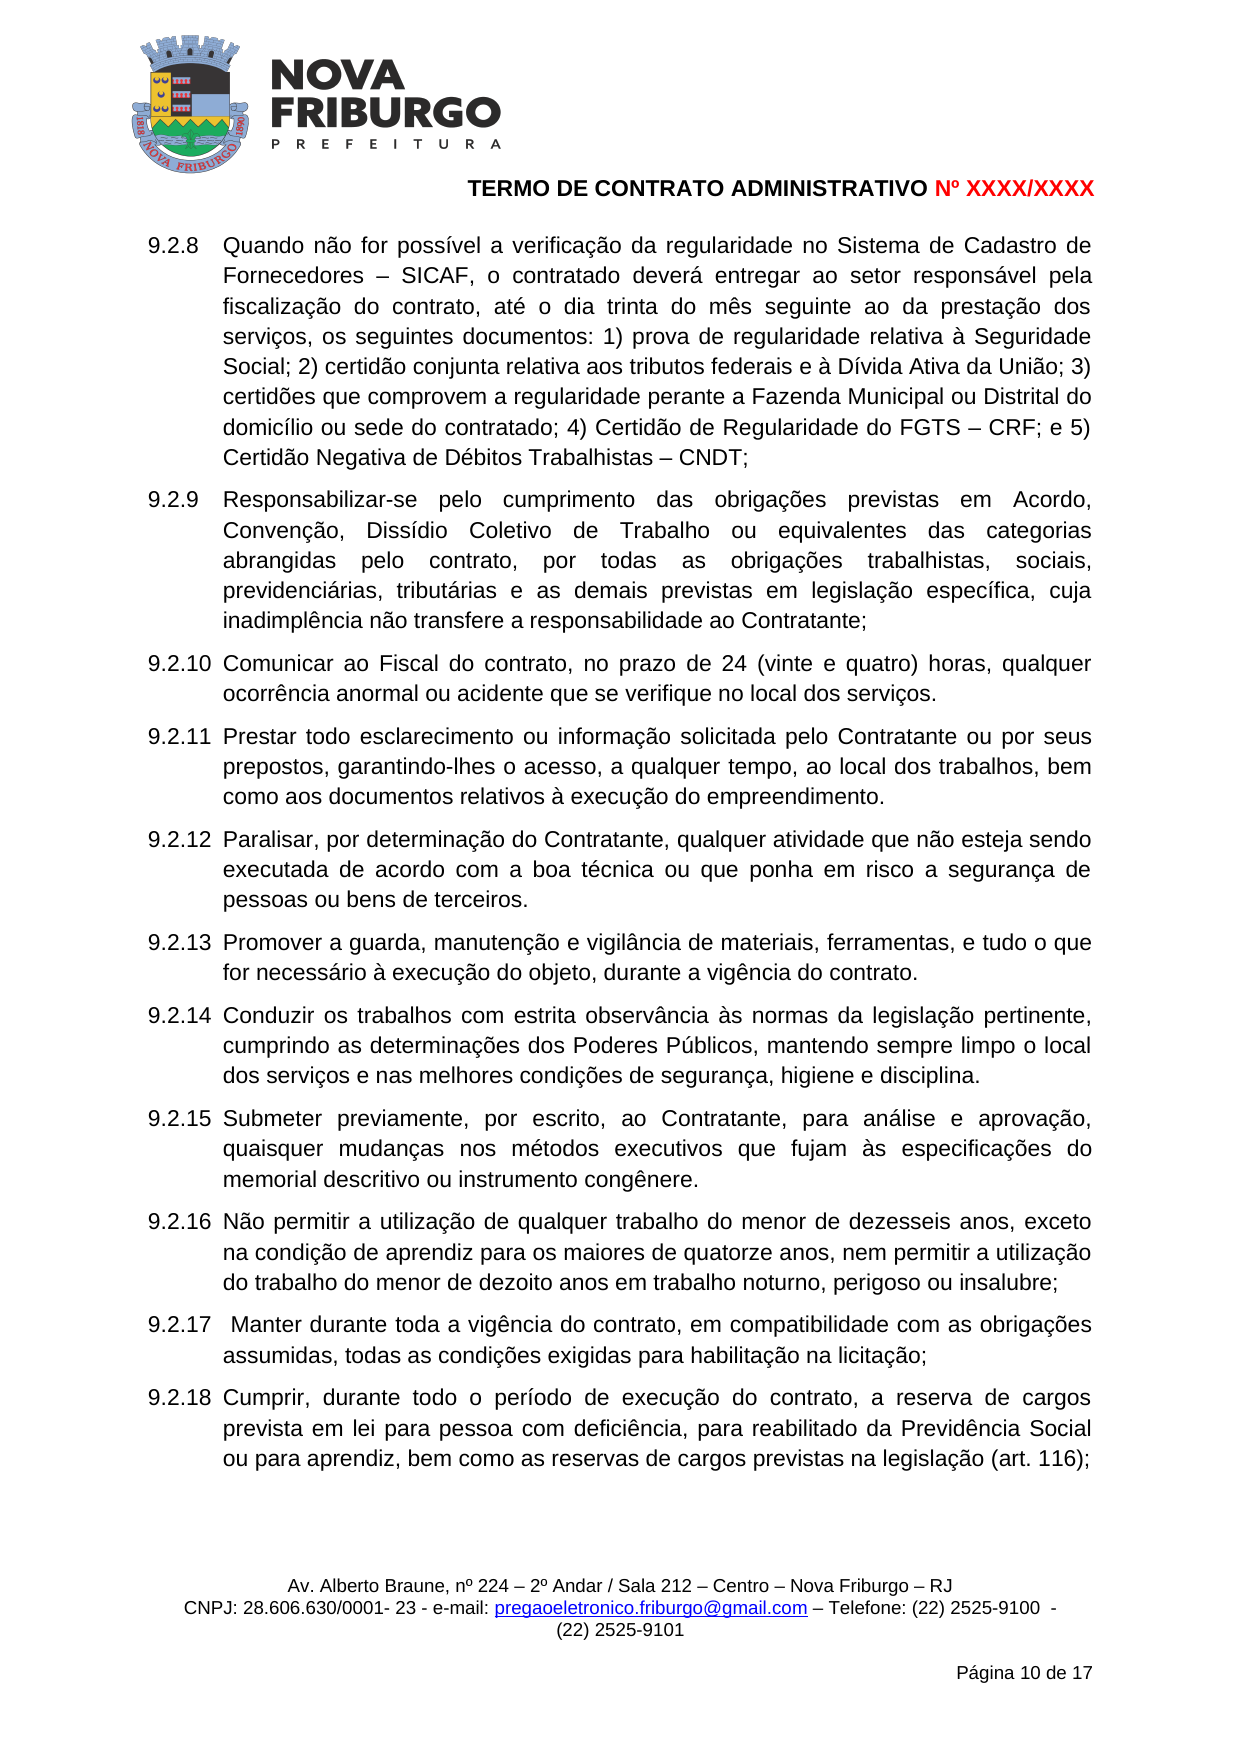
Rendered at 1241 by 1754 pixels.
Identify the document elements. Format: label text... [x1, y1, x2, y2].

list Prestar todo esclarecimento ou informação solicitada pelo Contratante ou por seus prepostos, garantindo-lhes o acesso, a qualquer tempo, ao local dos trabalhos, bem como aos documentos relativos à execução do empreendimento. [148, 723, 1092, 809]
list Não permitir a utilização de qualquer trabalho do menor de dezesseis anos, exceto na condição de aprendiz para os maiores de quatorze anos, nem permitir a utilização do trabalho do menor de dezoito anos em trabalho noturno, perigoso ou insalubre; [148, 1208, 1092, 1295]
list Quando não for possível a verificação da regularidade no Sistema de Cadastro de Fornecedores – SICAF, o contratado deverá entregar ao setor responsável pela fiscalização do contrato, até o dia trinta do mês seguinte ao da prestação dos serviços, os seguintes documentos: 1) prova de regularidade relativa à Seguridade Social; 2) certidão conjunta relativa aos tributos federais e à Dívida Ativa da União; 3) certidões que comprovem a regularidade perante a Fazenda Municipal ou Distrital do domicílio ou sede do contratado; 4) Certidão de Regularidade do FGTS – CRF; e 5) Certidão Negativa de Débitos Trabalhistas – CNDT; [148, 232, 1092, 470]
list Conduzir os trabalhos com estrita observância às normas da legislação pertinente, cumprindo as determinações dos Poderes Públicos, mantendo sempre limpo o local dos serviços e nas melhores condições de segurança, higiene e disciplina. [148, 1002, 1092, 1089]
list Cumprir, durante todo o período de execução do contrato, a reserva de cargos prevista em lei para pessoa com deficiência, para reabilitado da Previdência Social ou para aprendiz, bem como as reservas de cargos previstas na legislação (art. 116); [148, 1384, 1092, 1471]
picture [118, 29, 515, 175]
list Manter durante toda a vigência do contrato, em compatibilidade com as obrigações assumidas, todas as condições exigidas para habilitação na licitação; [148, 1311, 1092, 1368]
list Paralisar, por determinação do Contratante, qualquer atividade que não esteja sendo executada de acordo com a boa técnica ou que ponha em risco a segurança de pessoas ou bens de terceiros. [148, 826, 1092, 913]
list Comunicar ao Fiscal do contrato, no prazo de 24 (vinte e quatro) horas, qualquer ocorrência anormal ou acidente que se verifique no local dos serviços. [148, 650, 1092, 706]
list Promover a guarda, manutenção e vigilância de materiais, ferramentas, e tudo o que for necessário à execução do objeto, durante a vigência do contrato. [148, 929, 1092, 986]
list Responsabilizar-se pelo cumprimento das obrigações previstas em Acordo, Convenção, Dissídio Coletivo de Trabalho ou equivalentes das categorias abrangidas pelo contrato, por todas as obrigações trabalhistas, sociais, previdenciárias, tributárias e as demais previstas em legislação específica, cuja inadimplência não transfere a responsabilidade ao Contratante; [148, 486, 1092, 633]
list Submeter previamente, por escrito, ao Contratante, para análise e aprovação, quaisquer mudanças nos métodos executivos que fujam às especificações do memorial descritivo ou instrumento congênere. [148, 1105, 1092, 1192]
